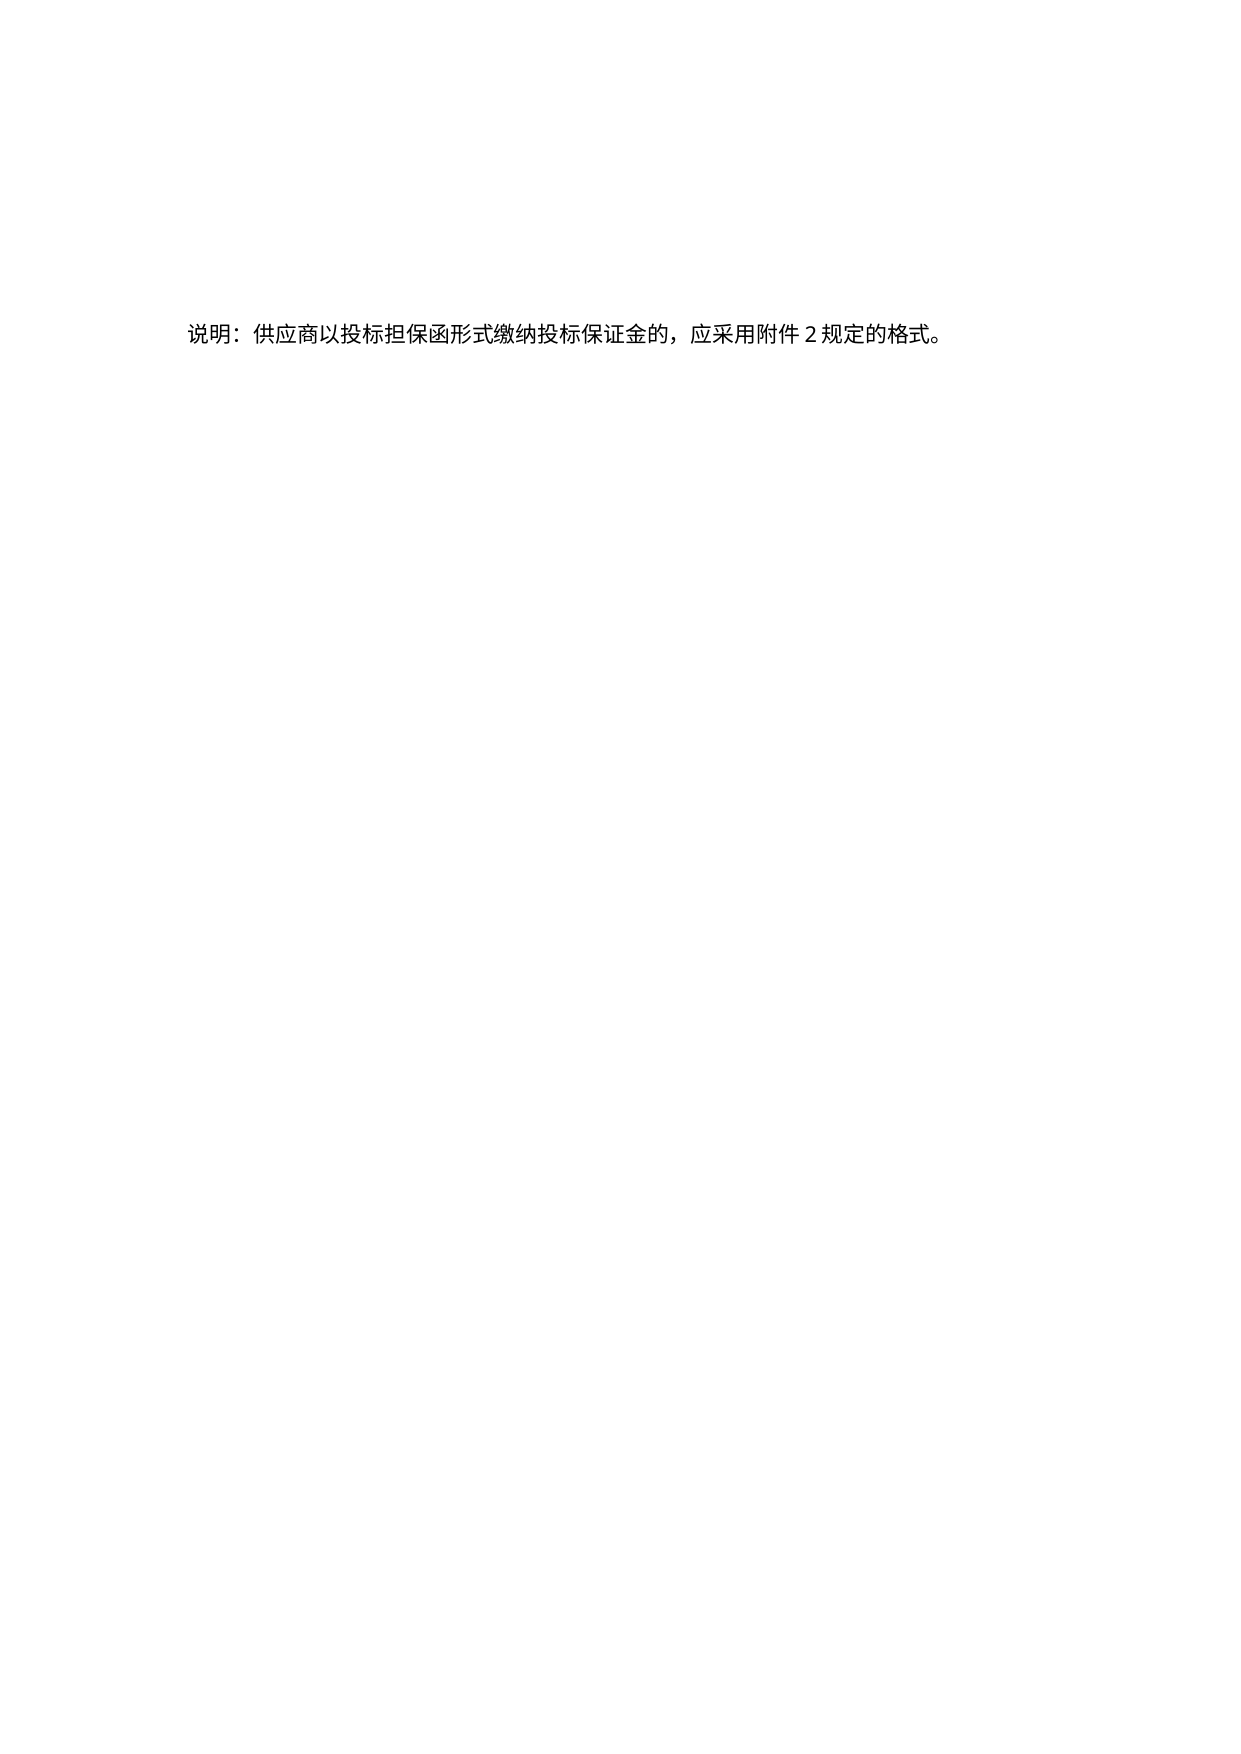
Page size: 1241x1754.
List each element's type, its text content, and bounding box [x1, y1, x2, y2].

text 说明：供应商以投标担保函形式缴纳投标保证金的，应采用附件2规定的格式。 [187, 317, 1053, 349]
